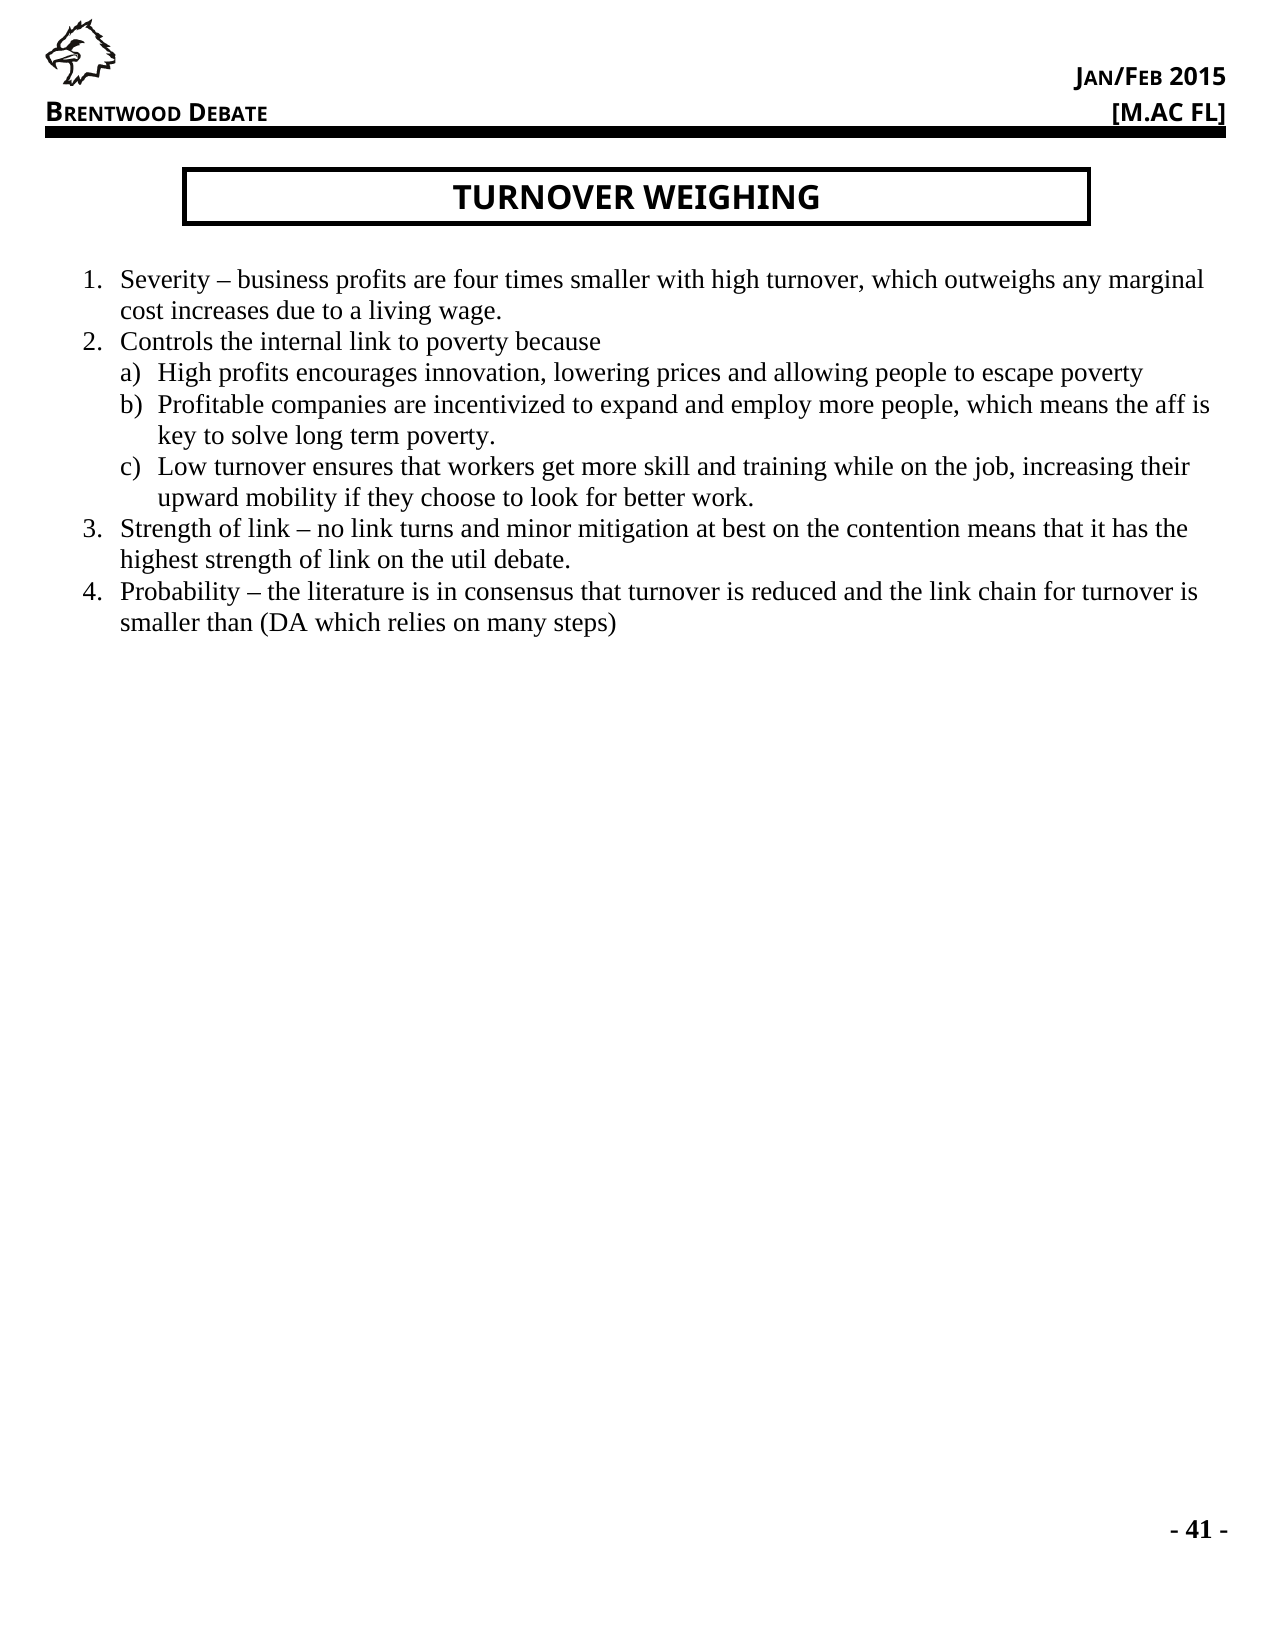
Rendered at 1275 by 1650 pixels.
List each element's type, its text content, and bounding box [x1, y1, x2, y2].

list Low turnover ensures that workers get more skill and training while on the job, increasing their upward mobility if they choose to look for better work. [120, 450, 1228, 512]
list Strength of link – no link turns and minor mitigation at best on the contention means that it has the highest strength of link on the util debate. [82, 512, 1228, 574]
list Severity – business profits are four times smaller with high turnover, which outweighs any marginal cost increases due to a living wage. [82, 263, 1228, 325]
picture [45, 18, 116, 86]
list Profitable companies are incentivized to expand and employ more people, which means the aff is key to solve long term poverty. [120, 388, 1228, 450]
list Probability – the literature is in consensus that turnover is reduced and the link chain for turnover is smaller than (DA which relies on many steps) [82, 574, 1228, 637]
list High profits encourages innovation, lowering prices and allowing people to escape poverty [120, 357, 1228, 388]
title Turnover Weighing [187, 172, 1087, 221]
list Controls the internal link to poverty because [82, 325, 1228, 357]
